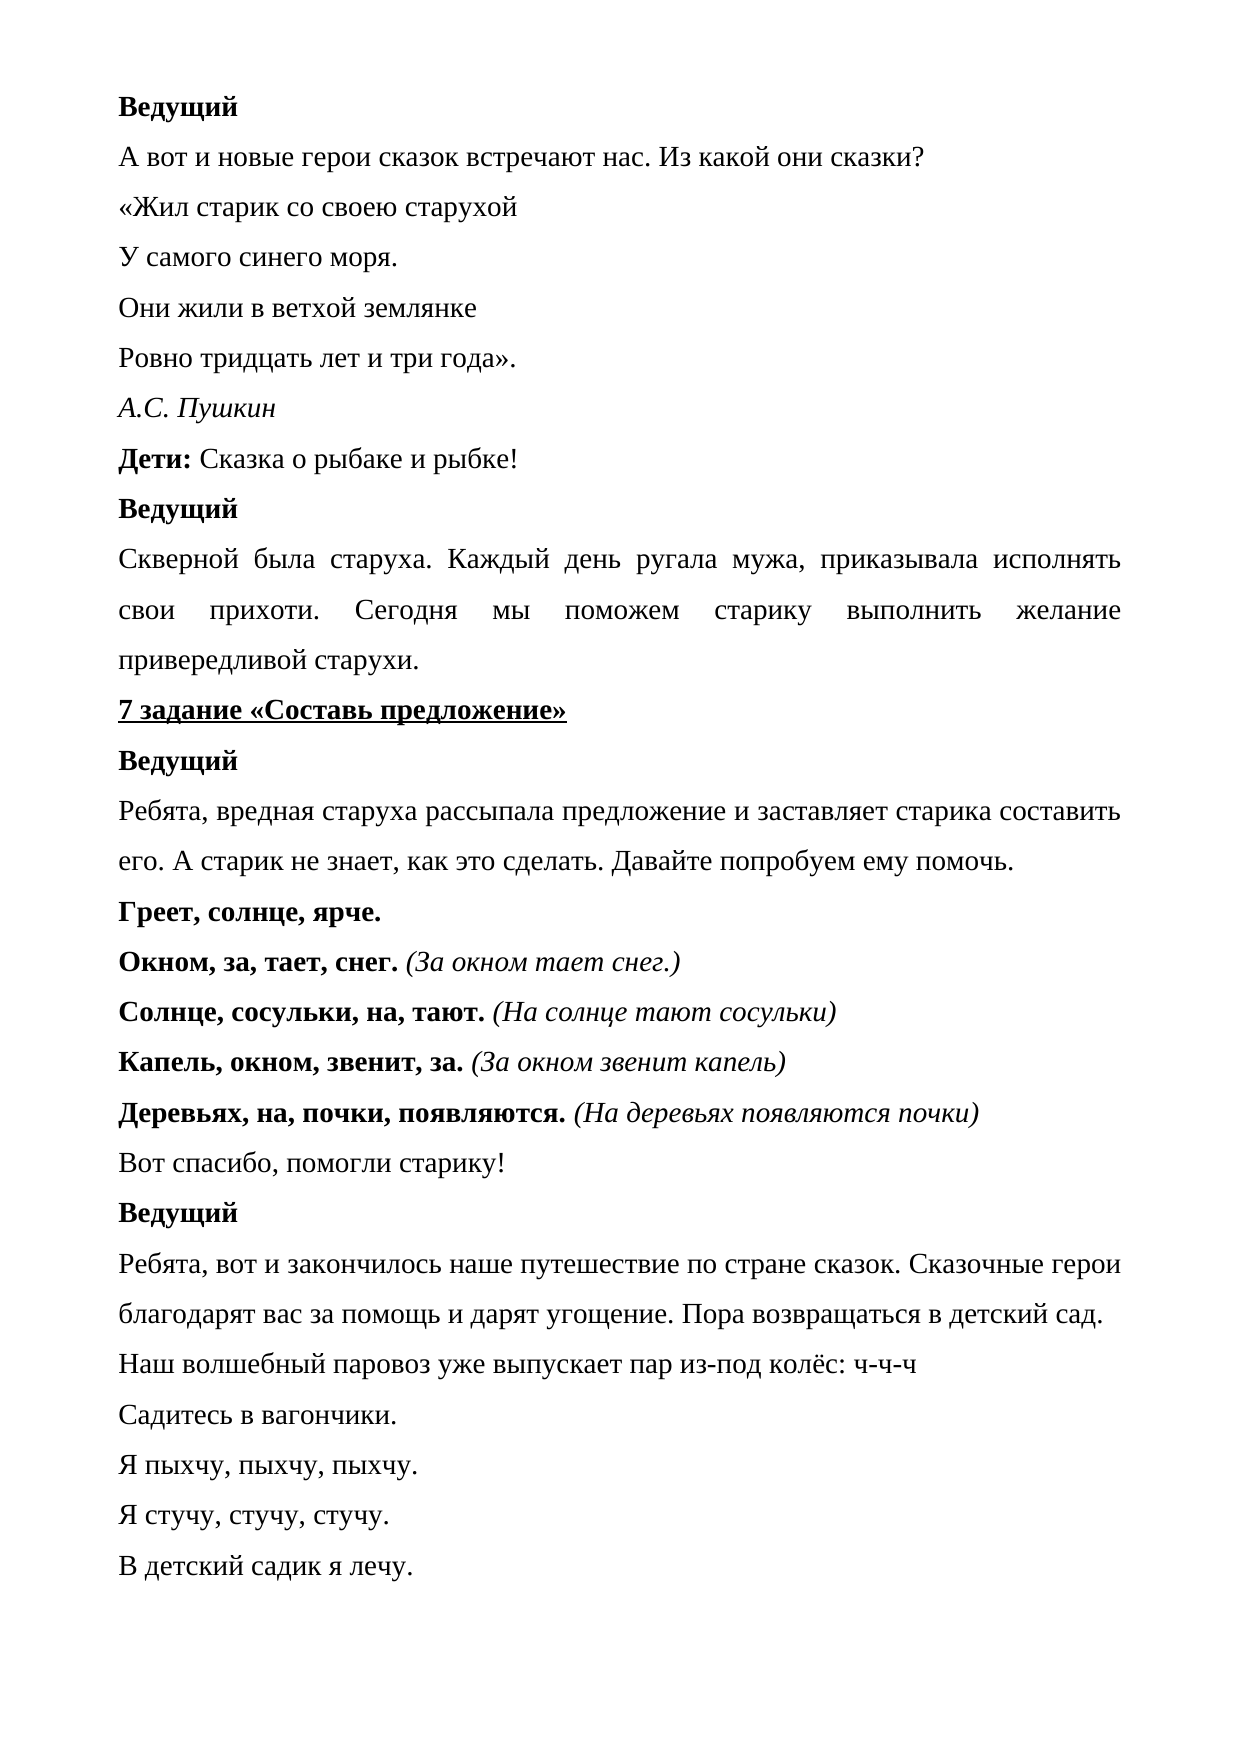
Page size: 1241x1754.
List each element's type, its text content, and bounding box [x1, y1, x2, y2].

text «Жил старик со своею старухой [118, 189, 1122, 223]
text Наш волшебный паровоз уже выпускает пар из-под колёс: ч-ч-ч [118, 1346, 1122, 1380]
text В детский садик я лечу. [118, 1548, 1122, 1581]
text Ребята, вредная старуха рассыпала предложение и заставляет старика составить его. А старик не знает, как это сделать. Давайте попробуем ему помочь. [118, 793, 1122, 877]
text Ровно тридцать лет и три года». [118, 340, 1122, 374]
text Вот спасибо, помогли старику! [118, 1145, 1122, 1179]
text А вот и новые герои сказок встречают нас. Из какой они сказки? [118, 139, 1122, 172]
text Скверной была старуха. Каждый день ругала мужа, приказывала исполнять свои прихоти. Сегодня мы поможем старику выполнить желание привередливой старухи. [118, 541, 1122, 676]
text Деревьях, на, почки, появляются. (На деревьях появляются почки) [118, 1095, 1122, 1128]
text Ведущий [118, 491, 1122, 525]
text Дети: Сказка о рыбаке и рыбке! [118, 441, 1122, 474]
text А.С. Пушкин [118, 391, 1122, 424]
text У самого синего моря. [118, 239, 1122, 273]
text 7 задание «Составь предложение» [118, 692, 1122, 726]
text Ведущий [118, 1196, 1122, 1229]
text Греет, солнце, ярче. [118, 894, 1122, 927]
text Они жили в ветхой землянке [118, 290, 1122, 323]
text Окном, за, тает, снег. (За окном тает снег.) [118, 944, 1122, 977]
text Я стучу, стучу, стучу. [118, 1497, 1122, 1531]
text Солнце, сосульки, на, тают. (На солнце тают сосульки) [118, 994, 1122, 1028]
text Садитесь в вагончики. [118, 1397, 1122, 1430]
text Я пыхчу, пыхчу, пыхчу. [118, 1447, 1122, 1481]
text Капель, окном, звенит, за. (За окном звенит капель) [118, 1044, 1122, 1078]
text Ведущий [118, 89, 1122, 122]
text Ребята, вот и закончилось наше путешествие по стране сказок. Сказочные герои благодарят вас за помощь и дарят угощение. Пора возвращаться в детский сад. [118, 1246, 1122, 1330]
text Ведущий [118, 743, 1122, 776]
